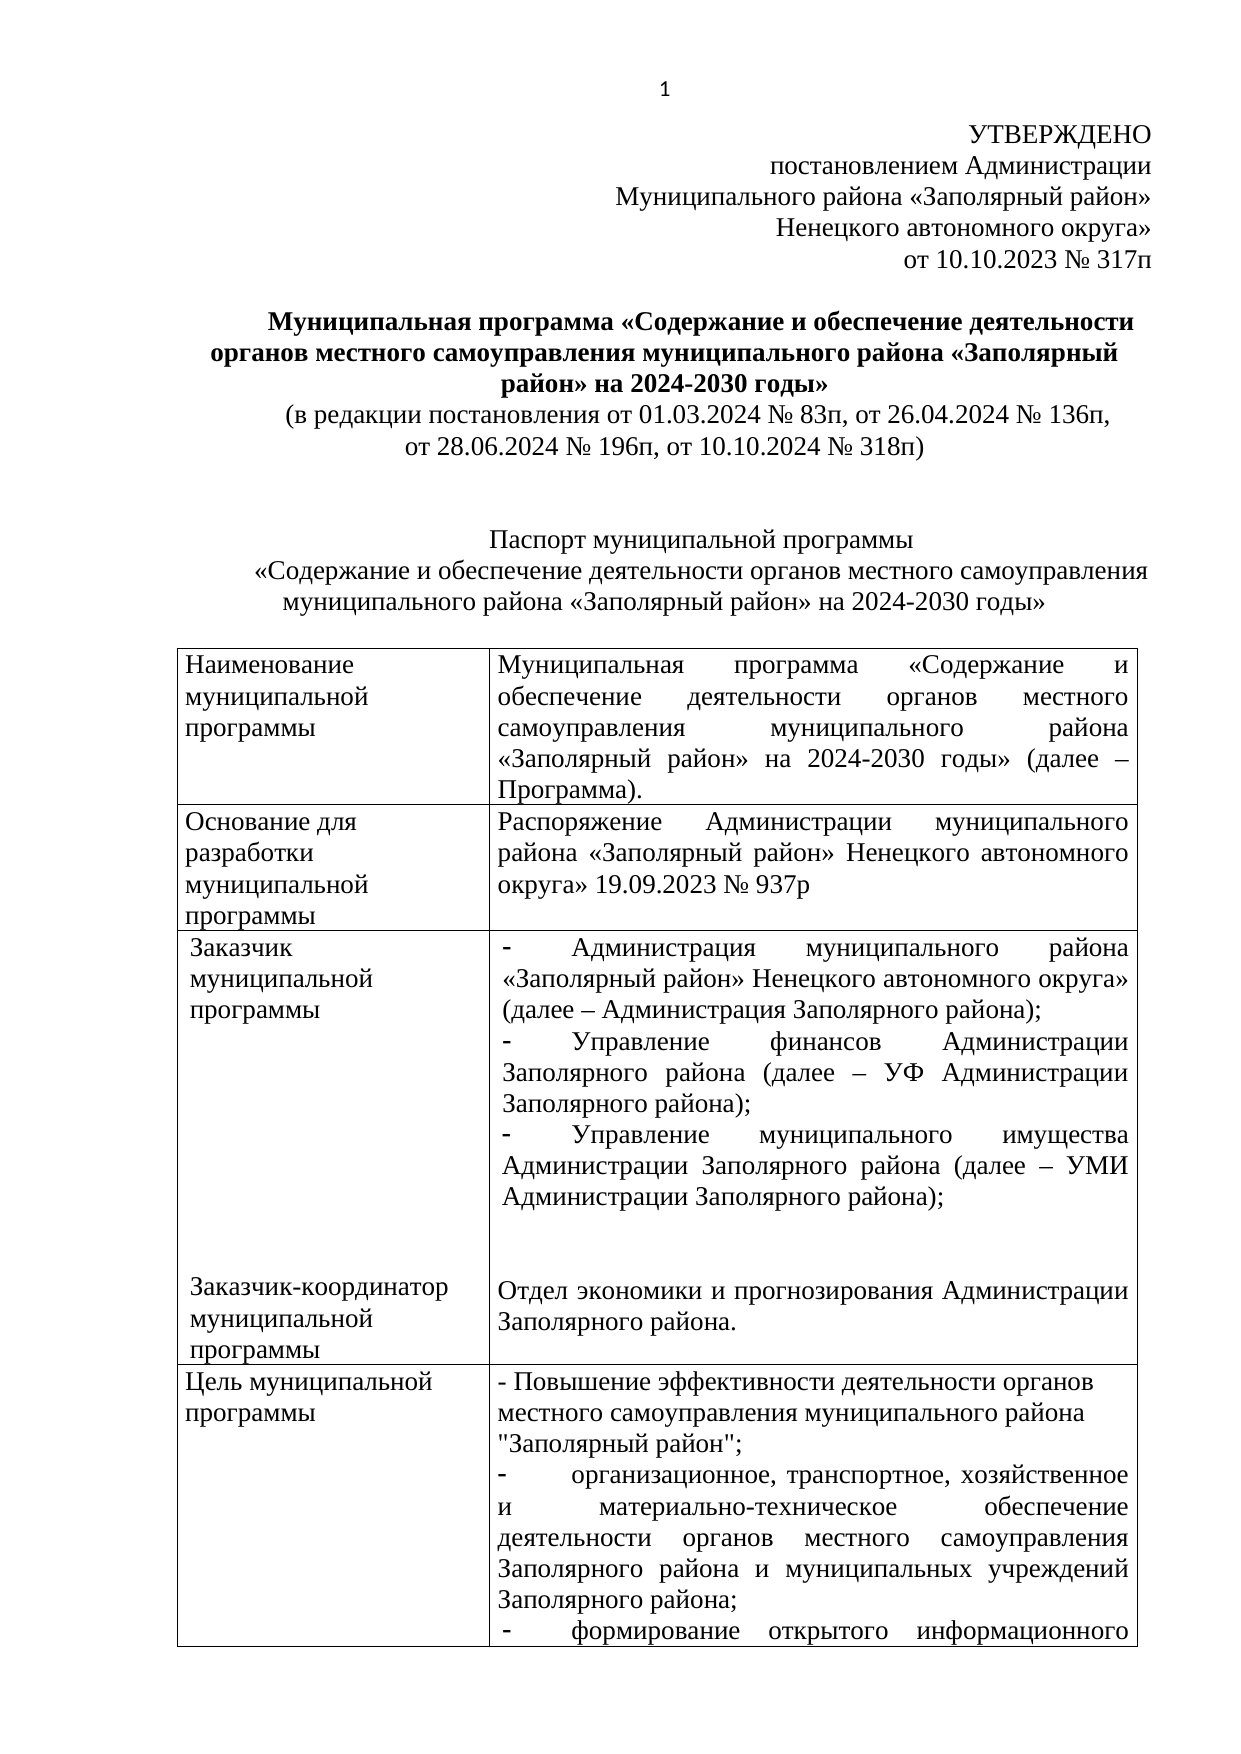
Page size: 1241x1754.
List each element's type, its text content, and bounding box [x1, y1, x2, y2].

text Паспорт муниципальной программы [177, 523, 1152, 554]
text Муниципальная программа «Содержание и обеспечение деятельности органов местного самоуправления муниципального района «Заполярный район» на 2024-2030 годы» [177, 305, 1152, 398]
table_cell Распоряжение Администрации муниципального района «Заполярный район» Ненецкого автономного округа» 19.09.2023 № 937р [490, 805, 1137, 930]
text УТВЕРЖДЕНО [177, 118, 1152, 149]
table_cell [490, 1365, 1137, 1646]
table_cell Основание для разработки муниципальной программы [178, 805, 489, 930]
table_header Наименование муниципальной программы [178, 649, 489, 804]
text Муниципального района «Заполярный район» [177, 180, 1152, 212]
text постановлением Администрации [177, 149, 1152, 180]
text от 10.10.2023 № 317п [177, 243, 1152, 274]
table_header Муниципальная программа «Содержание и обеспечение деятельности органов местного самоуправления муниципального района «Заполярный район» на 2024-2030 годы» (далее – Программа). [490, 649, 1137, 804]
text «Содержание и обеспечение деятельности органов местного самоуправления муниципального района «Заполярный район» на 2024-2030 годы» [177, 554, 1152, 616]
table_cell Администрация муниципального района «Заполярный район» Ненецкого автономного округа» (далее – Администрация Заполярного района); Управление финансов Администрации Заполярного района (далее – УФ Администрации Заполярного района); Управление муниципального имущества Администрации Заполярного района (далее – УМИ Администрации Заполярного района); Отдел экономики и прогнозирования Администрации Заполярного района. [490, 931, 1137, 1364]
text (в редакции постановления от 01.03.2024 № 83п, от 26.04.2024 № 136п, от 28.06.2024 № 196п, от 10.10.2024 № 318п) [177, 398, 1152, 461]
table_cell Заказчик муниципальной программы Заказчик-координатор муниципальной программы [178, 931, 489, 1364]
text Ненецкого автономного округа» [177, 212, 1152, 243]
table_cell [178, 1365, 489, 1646]
